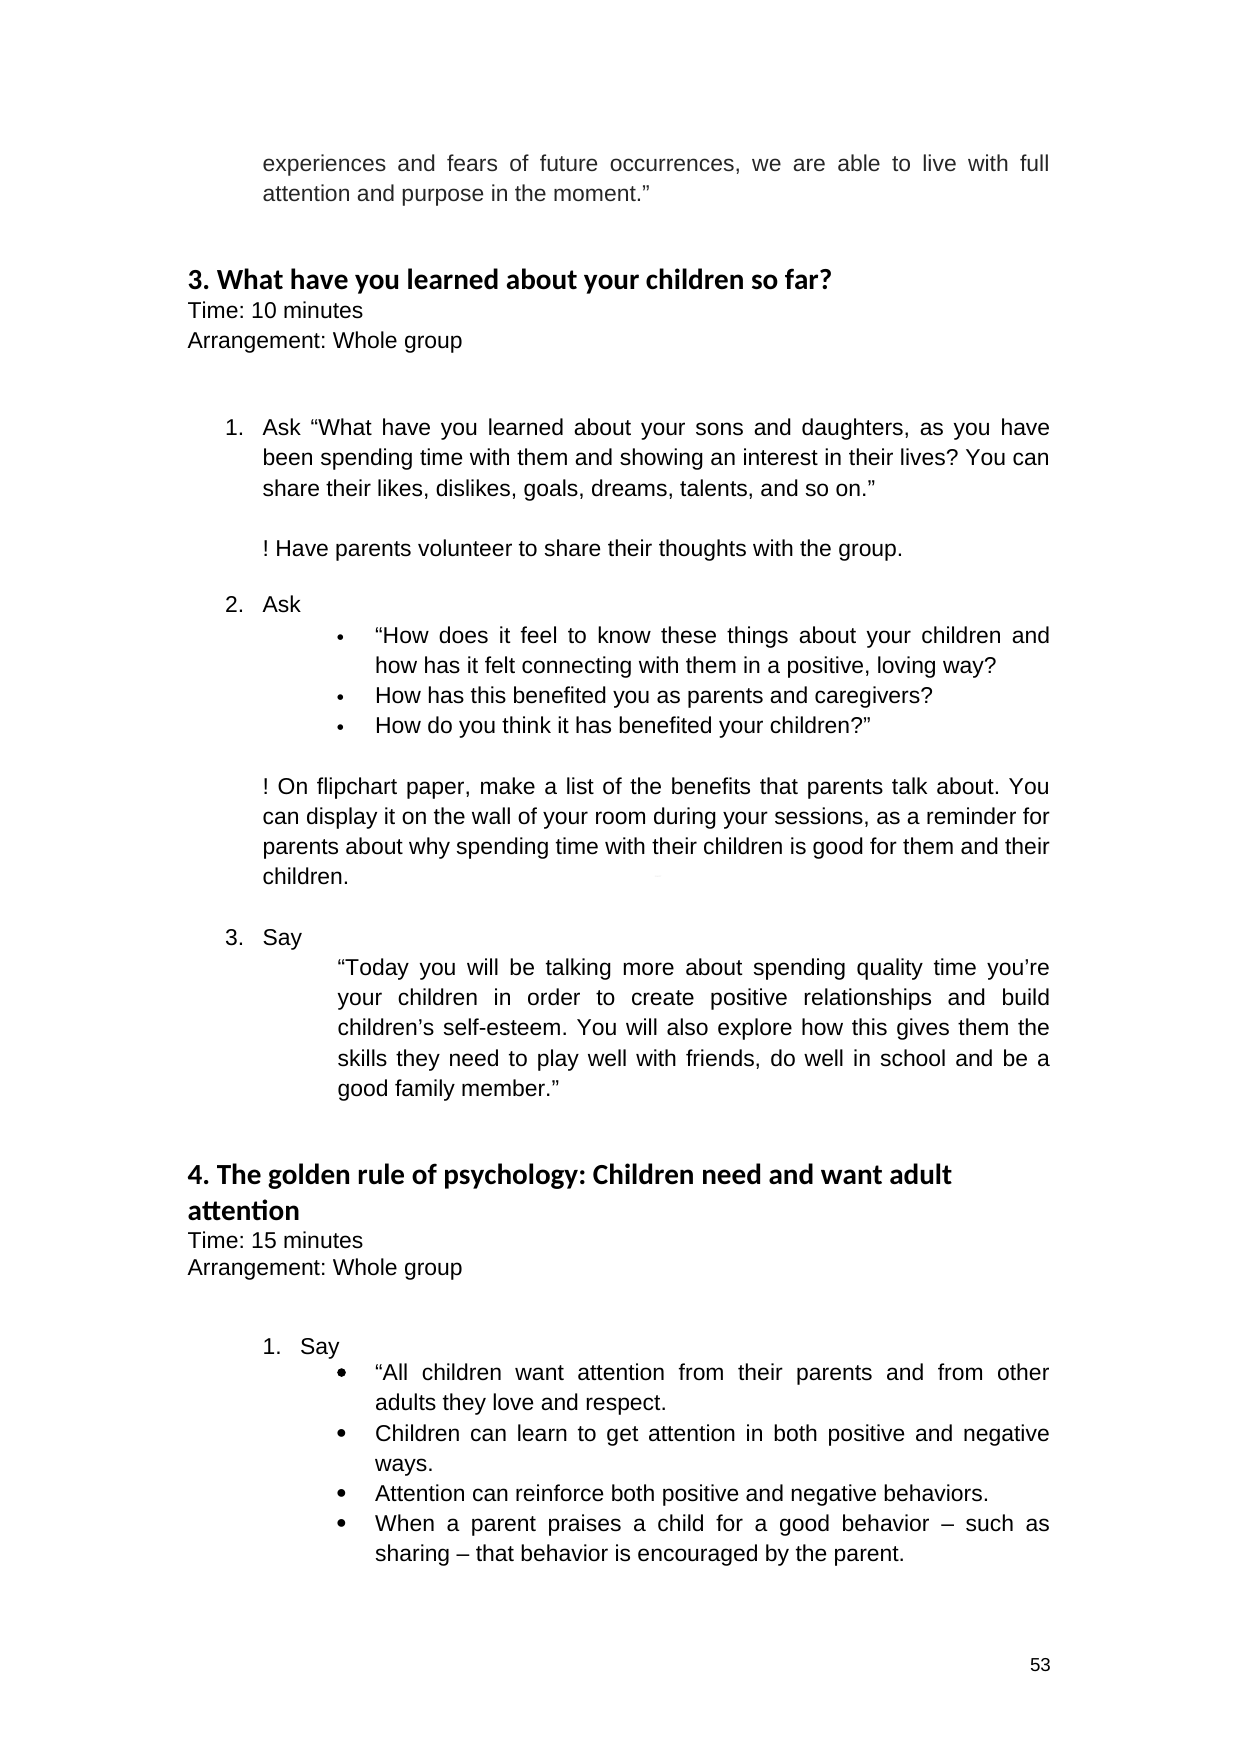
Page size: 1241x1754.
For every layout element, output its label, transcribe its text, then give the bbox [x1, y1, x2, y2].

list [225, 150, 1051, 207]
list Ask [225, 591, 1051, 618]
list When a parent praises a child for a good behavior – such as sharing – that behavior is encouraged by the parent. [337, 1510, 1051, 1567]
text Time: 10 minutes [187, 297, 1051, 323]
text Time: 15 minutes [187, 1227, 1051, 1254]
text Arrangement: Whole group [187, 327, 1051, 354]
list “Today you will be talking more about spending quality time you’re your children in order to create positive relationships and build children’s self-esteem. You will also explore how this gives them the skills they need to play well with friends, do well in school and be a good family member.” [337, 954, 1051, 1101]
subtitle 4. The golden rule of psychology: Children need and want adult attention [187, 1156, 1051, 1227]
list How has this benefited you as parents and caregivers? [337, 682, 1051, 708]
list ! Have parents volunteer to share their thoughts with the group. [262, 535, 1051, 561]
list Attention can reinforce both positive and negative behaviors. [337, 1480, 1051, 1506]
list Children can learn to get attention in both positive and negative ways. [337, 1419, 1051, 1476]
list “All children want attention from their parents and from other adults they love and respect. [337, 1359, 1051, 1416]
subtitle 3. What have you learned about your children so far? [187, 261, 1051, 297]
list “How does it feel to know these things about your children and how has it felt connecting with them in a positive, loving way? [337, 622, 1051, 678]
list Say [262, 1333, 1051, 1359]
list Say [225, 924, 1051, 950]
list How do you think it has benefited your children?” [337, 712, 1051, 739]
list Ask “What have you learned about your sons and daughters, as you have been spending time with them and showing an interest in their lives? You can share their likes, dislikes, goals, dreams, talents, and so on.” [225, 414, 1051, 501]
text ! On flipchart paper, make a list of the benefits that parents talk about. You can display it on the wall of your room during your sessions, as a reminder for parents about why spending time with their children is good for them and their children. [262, 773, 1051, 890]
text Arrangement: Whole group [187, 1254, 1051, 1280]
